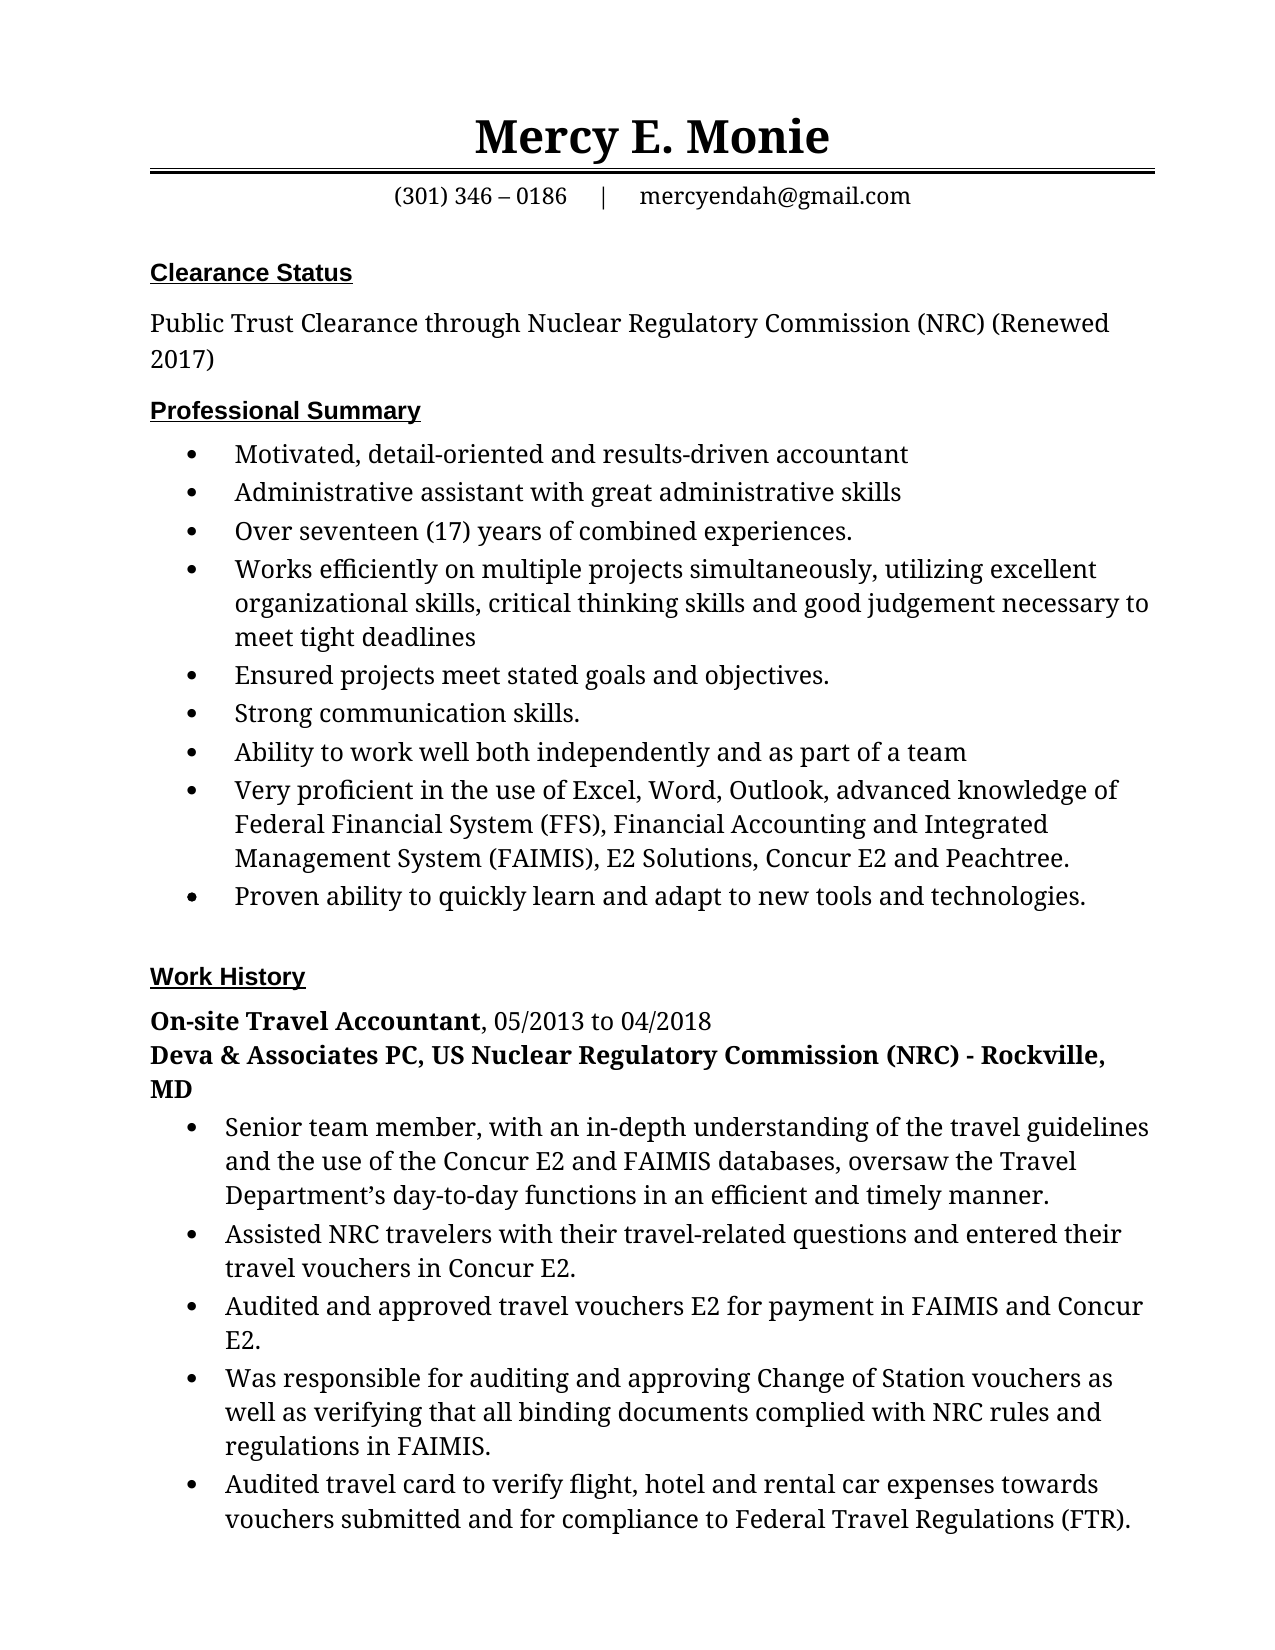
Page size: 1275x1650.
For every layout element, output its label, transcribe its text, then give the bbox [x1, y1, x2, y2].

table_header Mercy E. Monie [150, 105, 1155, 167]
list Senior team member, with an in-depth understanding of the travel guidelines and the use of the Concur E2 and FAIMIS databases, oversaw the Travel Department’s day-to-day functions in an efficient and timely manner. [187, 1110, 1155, 1212]
text On-site Travel Accountant, 05/2013 to 04/2018 [150, 1003, 1155, 1038]
list Over seventeen (17) years of combined experiences. [187, 513, 1155, 547]
list Proven ability to quickly learn and adapt to new tools and technologies. [187, 879, 1155, 913]
text Work History [150, 962, 1155, 991]
list Works efficiently on multiple projects simultaneously, utilizing excellent organizational skills, critical thinking skills and good judgement necessary to meet tight deadlines [187, 552, 1155, 654]
list Ensured projects meet stated goals and objectives. [187, 658, 1155, 692]
list Audited and approved travel vouchers E2 for payment in FAIMIS and Concur E2. [187, 1288, 1155, 1357]
list Strong communication skills. [187, 696, 1155, 730]
text Professional Summary [150, 396, 1155, 424]
list Administrative assistant with great administrative skills [187, 475, 1155, 509]
list Ability to work well both independently and as part of a team [187, 734, 1155, 768]
list Was responsible for auditing and approving Change of Station vouchers as well as verifying that all binding documents complied with NRC rules and regulations in FAIMIS. [187, 1361, 1155, 1463]
text Deva & Associates PC, US Nuclear Regulatory Commission (NRC) - Rockville, MD [150, 1038, 1155, 1106]
list Motivated, detail-oriented and results-driven accountant [187, 437, 1155, 471]
table_cell (301) 346 – 0186 | mercyendah@gmail.com [150, 174, 1155, 211]
list Audited travel card to verify flight, hotel and rental car expenses towards vouchers submitted and for compliance to Federal Travel Regulations (FTR). [187, 1467, 1155, 1535]
list Assisted NRC travelers with their travel-related questions and entered their travel vouchers in Concur E2. [187, 1216, 1155, 1284]
list Very proficient in the use of Excel, Word, Outlook, advanced knowledge of Federal Financial System (FFS), Financial Accounting and Integrated Management System (FAIMIS), E2 Solutions, Concur E2 and Peachtree. [187, 773, 1155, 875]
text Public Trust Clearance through Nuclear Regulatory Commission (NRC) (Renewed 2017) [150, 305, 1155, 376]
text Clearance Status [150, 258, 1155, 286]
